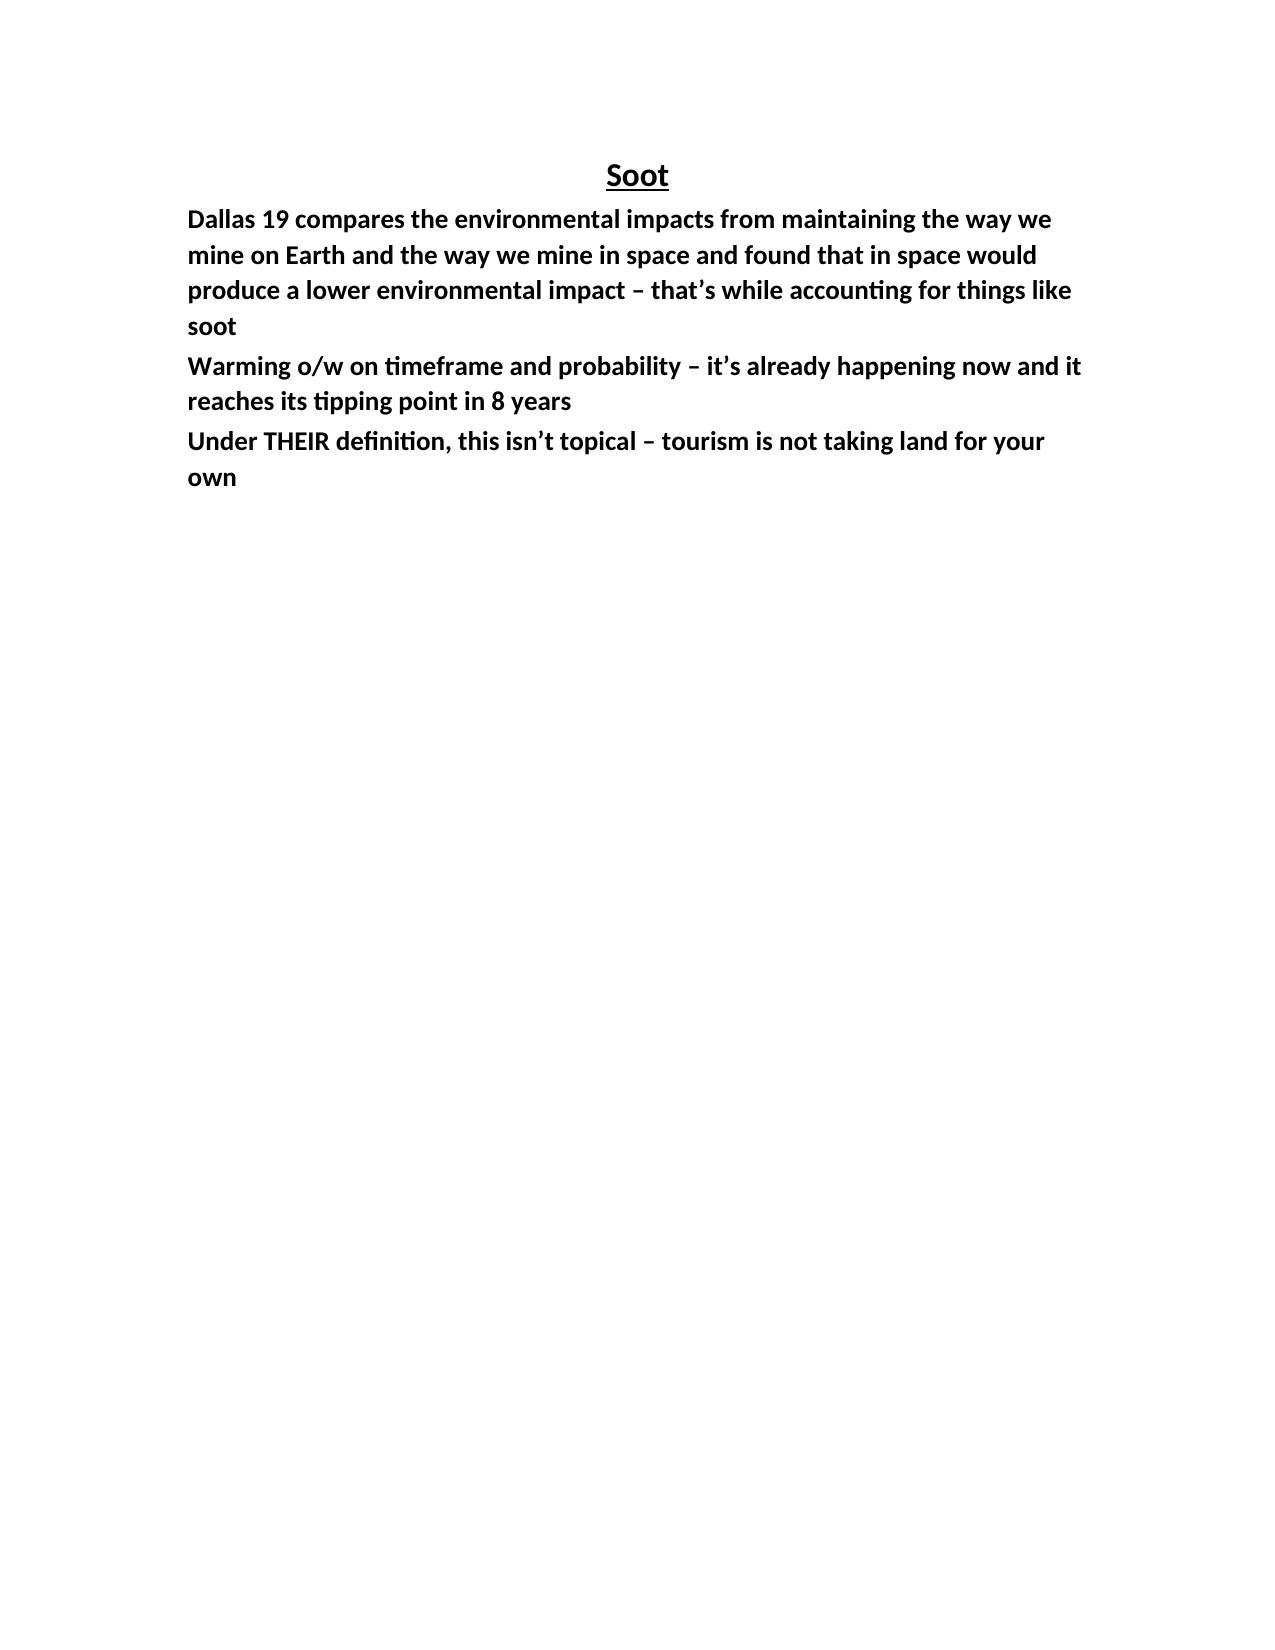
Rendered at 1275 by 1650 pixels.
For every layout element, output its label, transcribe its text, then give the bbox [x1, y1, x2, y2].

subtitle Dallas 19 compares the environmental impacts from maintaining the way we mine on Earth and the way we mine in space and found that in space would produce a lower environmental impact – that’s while accounting for things like soot [187, 202, 1087, 342]
subtitle Warming o/w on timeframe and probability – it’s already happening now and it reaches its tipping point in 8 years [187, 349, 1087, 418]
subtitle Soot [187, 154, 1087, 195]
subtitle Under THEIR definition, this isn’t topical – tourism is not taking land for your own [187, 424, 1087, 529]
